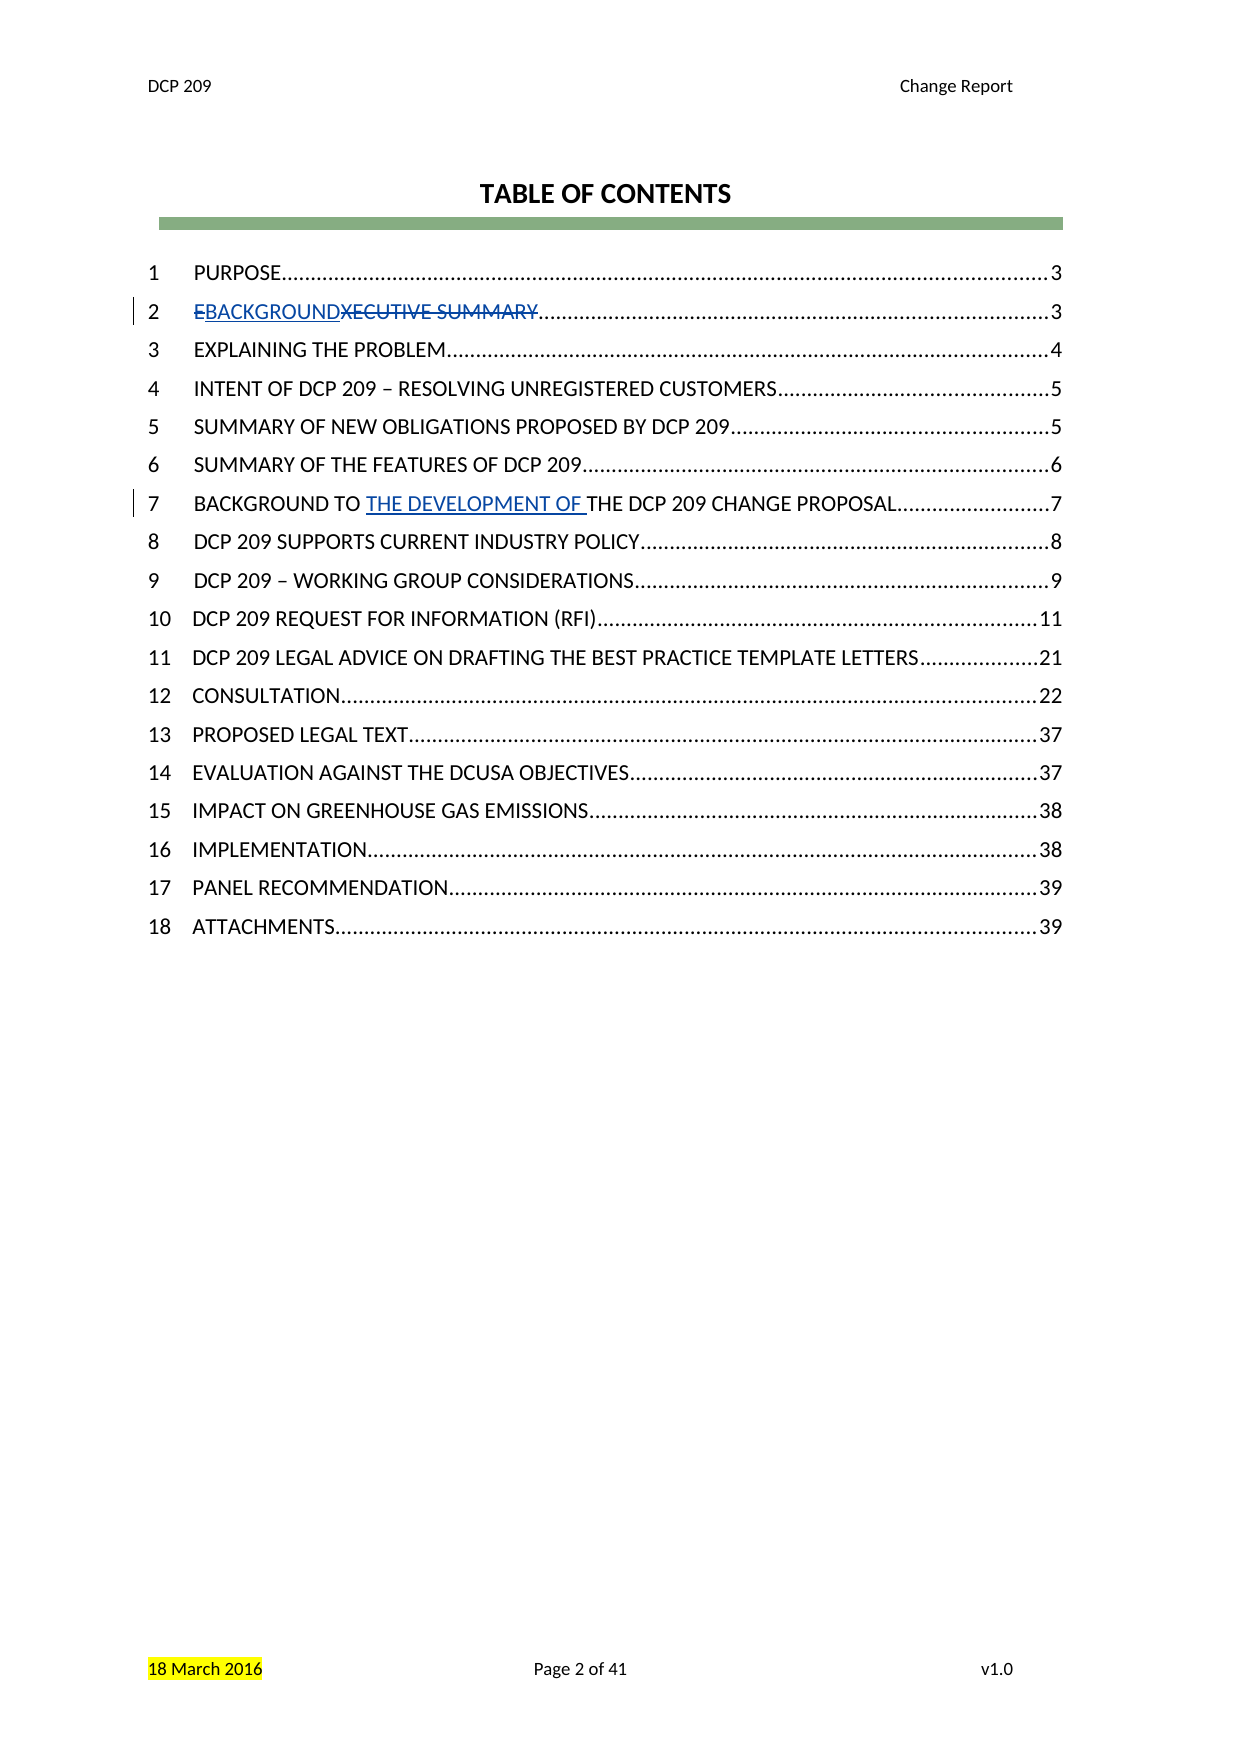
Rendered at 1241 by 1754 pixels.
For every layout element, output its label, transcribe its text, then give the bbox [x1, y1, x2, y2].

text 11 DCP 209 LEGAL ADVICE ON DRAFTING THE BEST PRACTICE TEMPLATE LETTERS 21 [148, 643, 1063, 671]
text 4 INTENT OF DCP 209 – RESOLVING UNREGISTERED CUSTOMERS 5 [148, 374, 1063, 402]
text 17 PANEL RECOMMENDATION 39 [148, 873, 1063, 901]
text 14 EVALUATION AGAINST THE DCUSA OBJECTIVES 37 [148, 758, 1063, 786]
subtitle TABLE OF CONTENTS [148, 175, 1063, 211]
text 5 SUMMARY OF NEW OBLIGATIONS PROPOSED BY DCP 209 5 [148, 412, 1063, 440]
text 15 IMPACT ON GREENHOUSE GAS EMISSIONS 38 [148, 797, 1063, 824]
text 13 PROPOSED LEGAL TEXT 37 [148, 720, 1063, 748]
text 18 ATTACHMENTS 39 [148, 912, 1063, 940]
text 9 DCP 209 – WORKING GROUP CONSIDERATIONS 9 [148, 566, 1063, 594]
table_header [160, 218, 1062, 229]
text 1 PURPOSE 3 [148, 258, 1063, 286]
text 8 DCP 209 SUPPORTS CURRENT INDUSTRY POLICY 8 [148, 527, 1063, 556]
text 6 SUMMARY OF THE FEATURES OF DCP 209 6 [148, 451, 1063, 479]
text 16 IMPLEMENTATION 38 [148, 835, 1063, 863]
text 10 DCP 209 REQUEST FOR INFORMATION (RFI) 11 [148, 604, 1063, 632]
text 7 BACKGROUND TO THE DCP 209 CHANGE PROPOSAL 7 [148, 489, 1063, 517]
text 2 3 [148, 297, 1063, 325]
text 12 CONSULTATION 22 [148, 681, 1063, 709]
text 3 EXPLAINING THE PROBLEM 4 [148, 335, 1063, 363]
